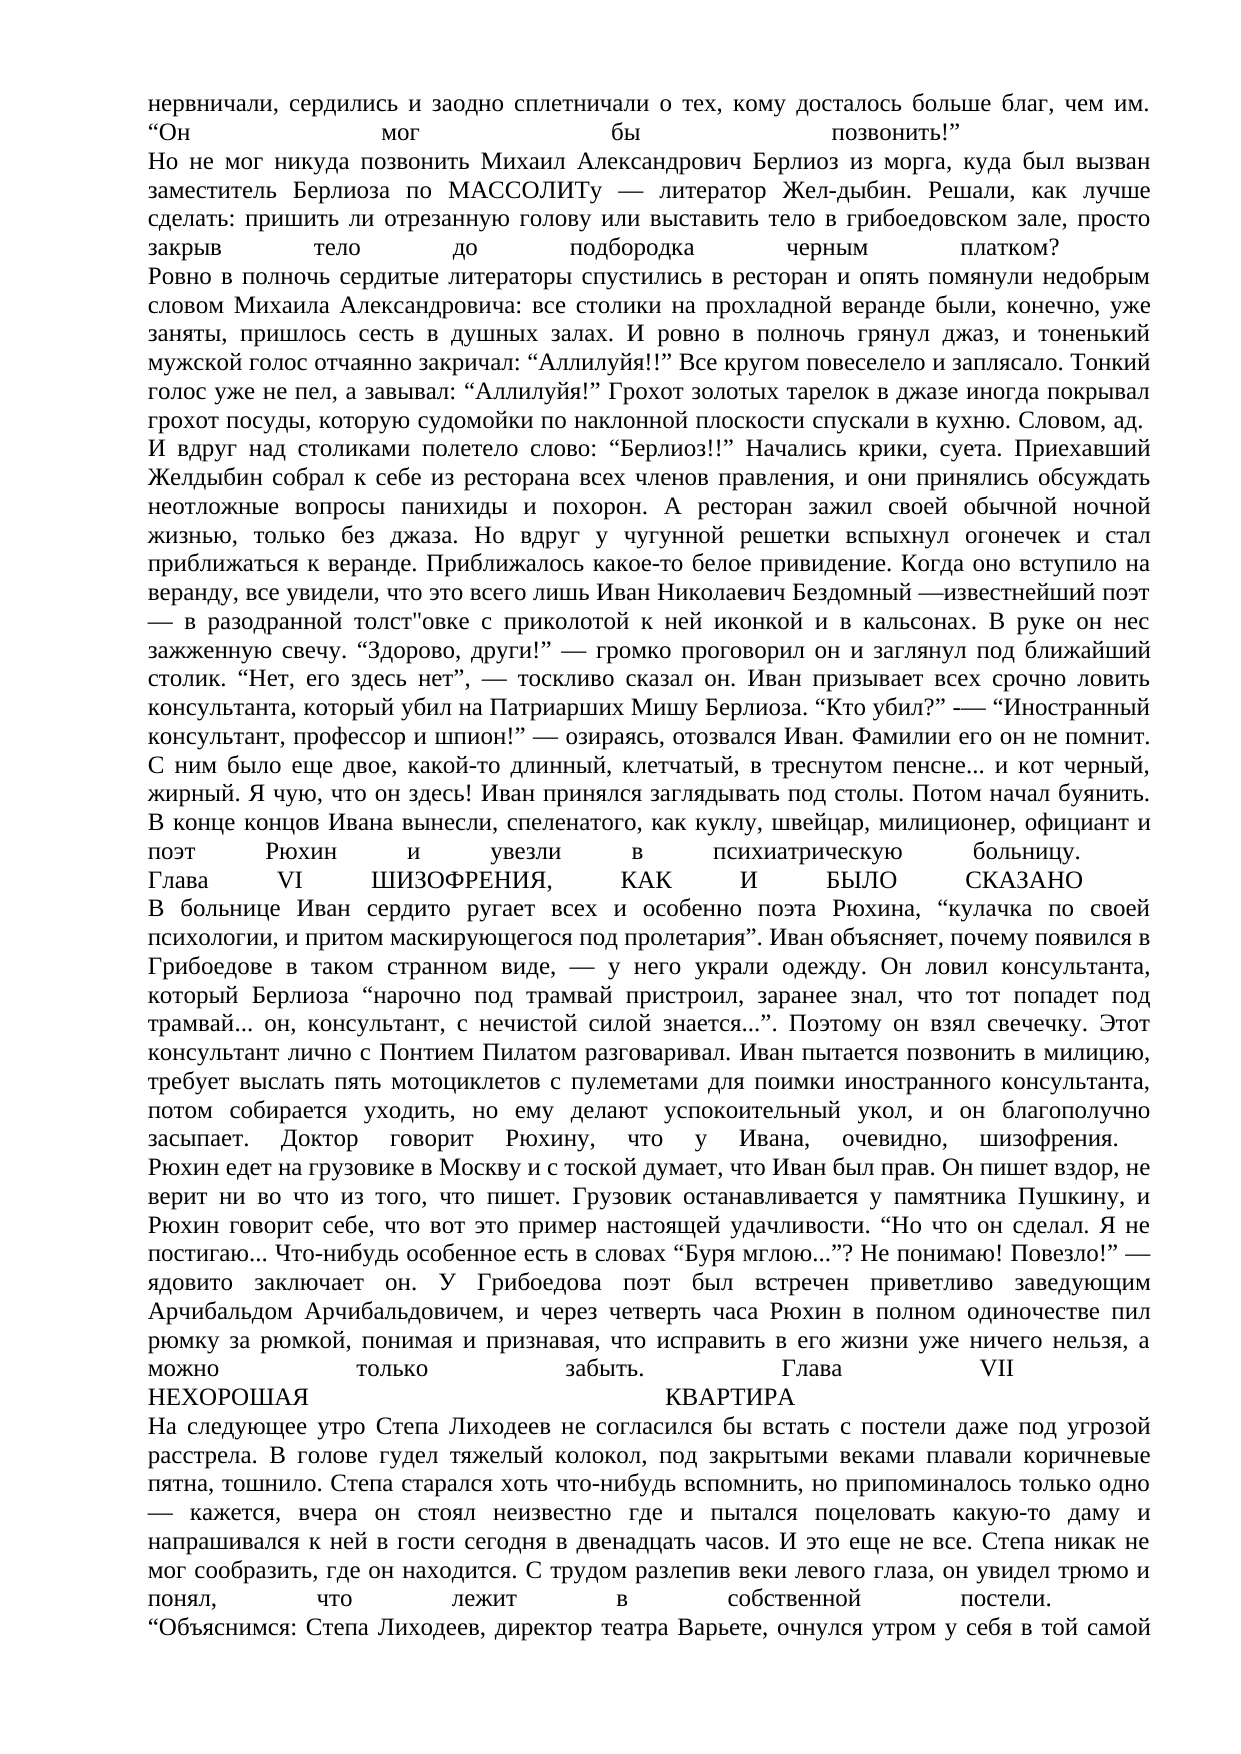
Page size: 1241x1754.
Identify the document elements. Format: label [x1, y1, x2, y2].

text [148, 88, 1152, 1641]
